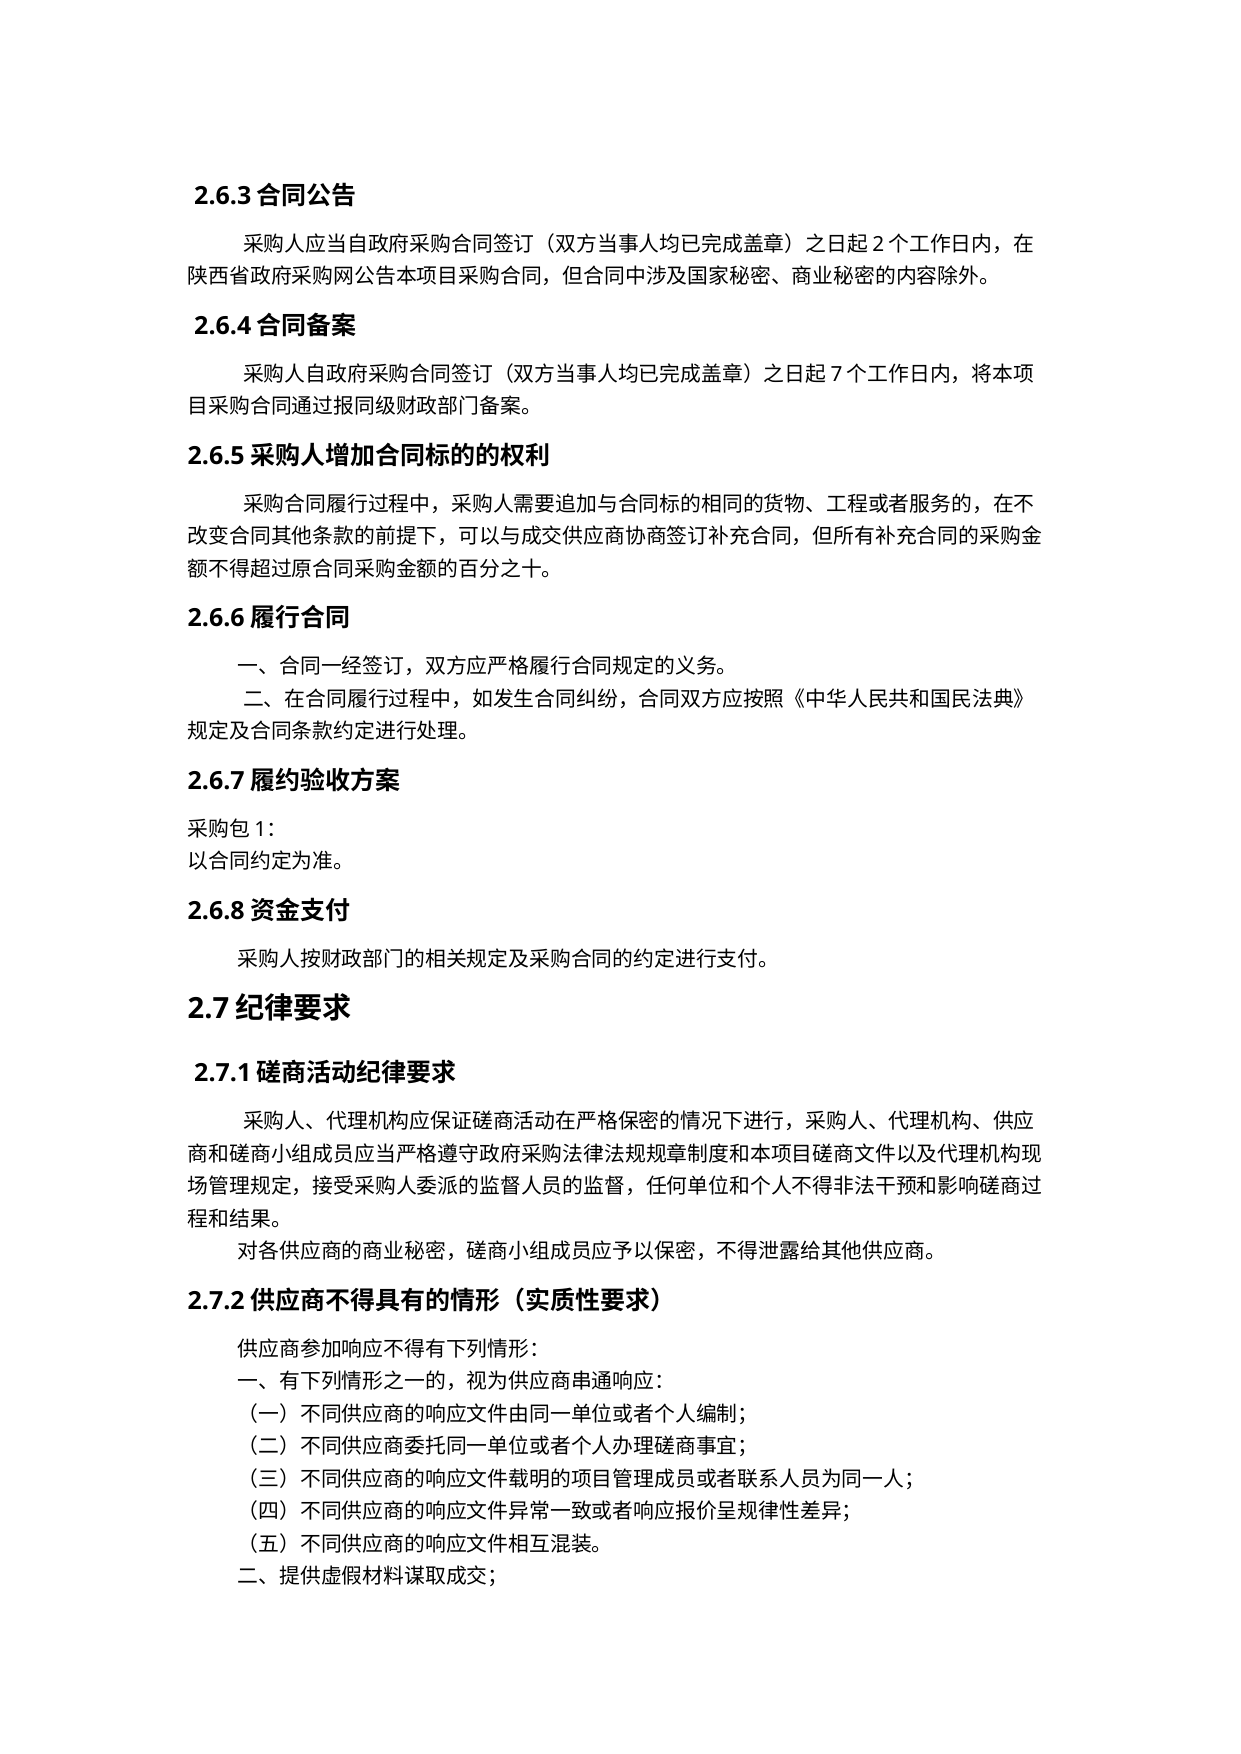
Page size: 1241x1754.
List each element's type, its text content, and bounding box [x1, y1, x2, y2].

text 2.7.2供应商不得具有的情形（实质性要求） [187, 1267, 1053, 1332]
text 2.6.7履约验收方案 [187, 747, 1053, 812]
text 采购包1： [187, 812, 1053, 844]
text 2.6.3合同公告 [187, 162, 1053, 227]
text 一、合同一经签订，双方应严格履行合同规定的义务。 [187, 649, 1053, 682]
text （二）不同供应商委托同一单位或者个人办理磋商事宜； [187, 1429, 1053, 1462]
text 采购人、代理机构应保证磋商活动在严格保密的情况下进行，采购人、代理机构、供应商和磋商小组成员应当严格遵守政府采购法律法规规章制度和本项目磋商文件以及代理机构现场管理规定，接受采购人委派的监督人员的监督，任何单位和个人不得非法干预和影响磋商过程和结果。 [187, 1104, 1053, 1234]
text 二、在合同履行过程中，如发生合同纠纷，合同双方应按照《中华人民共和国民法典》规定及合同条款约定进行处理。 [187, 682, 1053, 747]
text 采购合同履行过程中，采购人需要追加与合同标的相同的货物、工程或者服务的，在不改变合同其他条款的前提下，可以与成交供应商协商签订补充合同，但所有补充合同的采购金额不得超过原合同采购金额的百分之十。 [187, 487, 1053, 584]
text 采购人按财政部门的相关规定及采购合同的约定进行支付。 [187, 942, 1053, 974]
text 供应商参加响应不得有下列情形： [187, 1332, 1053, 1364]
text 采购人应当自政府采购合同签订（双方当事人均已完成盖章）之日起2个工作日内，在陕西省政府采购网公告本项目采购合同，但合同中涉及国家秘密、商业秘密的内容除外。 [187, 227, 1053, 292]
text 二、提供虚假材料谋取成交； [187, 1559, 1053, 1592]
text （四）不同供应商的响应文件异常一致或者响应报价呈规律性差异； [187, 1494, 1053, 1527]
text 对各供应商的商业秘密，磋商小组成员应予以保密，不得泄露给其他供应商。 [187, 1234, 1053, 1267]
text （三）不同供应商的响应文件载明的项目管理成员或者联系人员为同一人； [187, 1462, 1053, 1494]
text 采购人自政府采购合同签订（双方当事人均已完成盖章）之日起7个工作日内，将本项目采购合同通过报同级财政部门备案。 [187, 357, 1053, 422]
text 一、有下列情形之一的，视为供应商串通响应： [187, 1364, 1053, 1397]
text （五）不同供应商的响应文件相互混装。 [187, 1527, 1053, 1559]
text （一）不同供应商的响应文件由同一单位或者个人编制； [187, 1397, 1053, 1429]
text 2.6.4合同备案 [187, 292, 1053, 357]
text 以合同约定为准。 [187, 844, 1053, 877]
text 2.6.8资金支付 [187, 877, 1053, 942]
text 2.6.5采购人增加合同标的的权利 [187, 422, 1053, 487]
text 2.6.6履行合同 [187, 584, 1053, 649]
text 2.7纪律要求 [187, 974, 1053, 1039]
text 2.7.1磋商活动纪律要求 [187, 1039, 1053, 1104]
